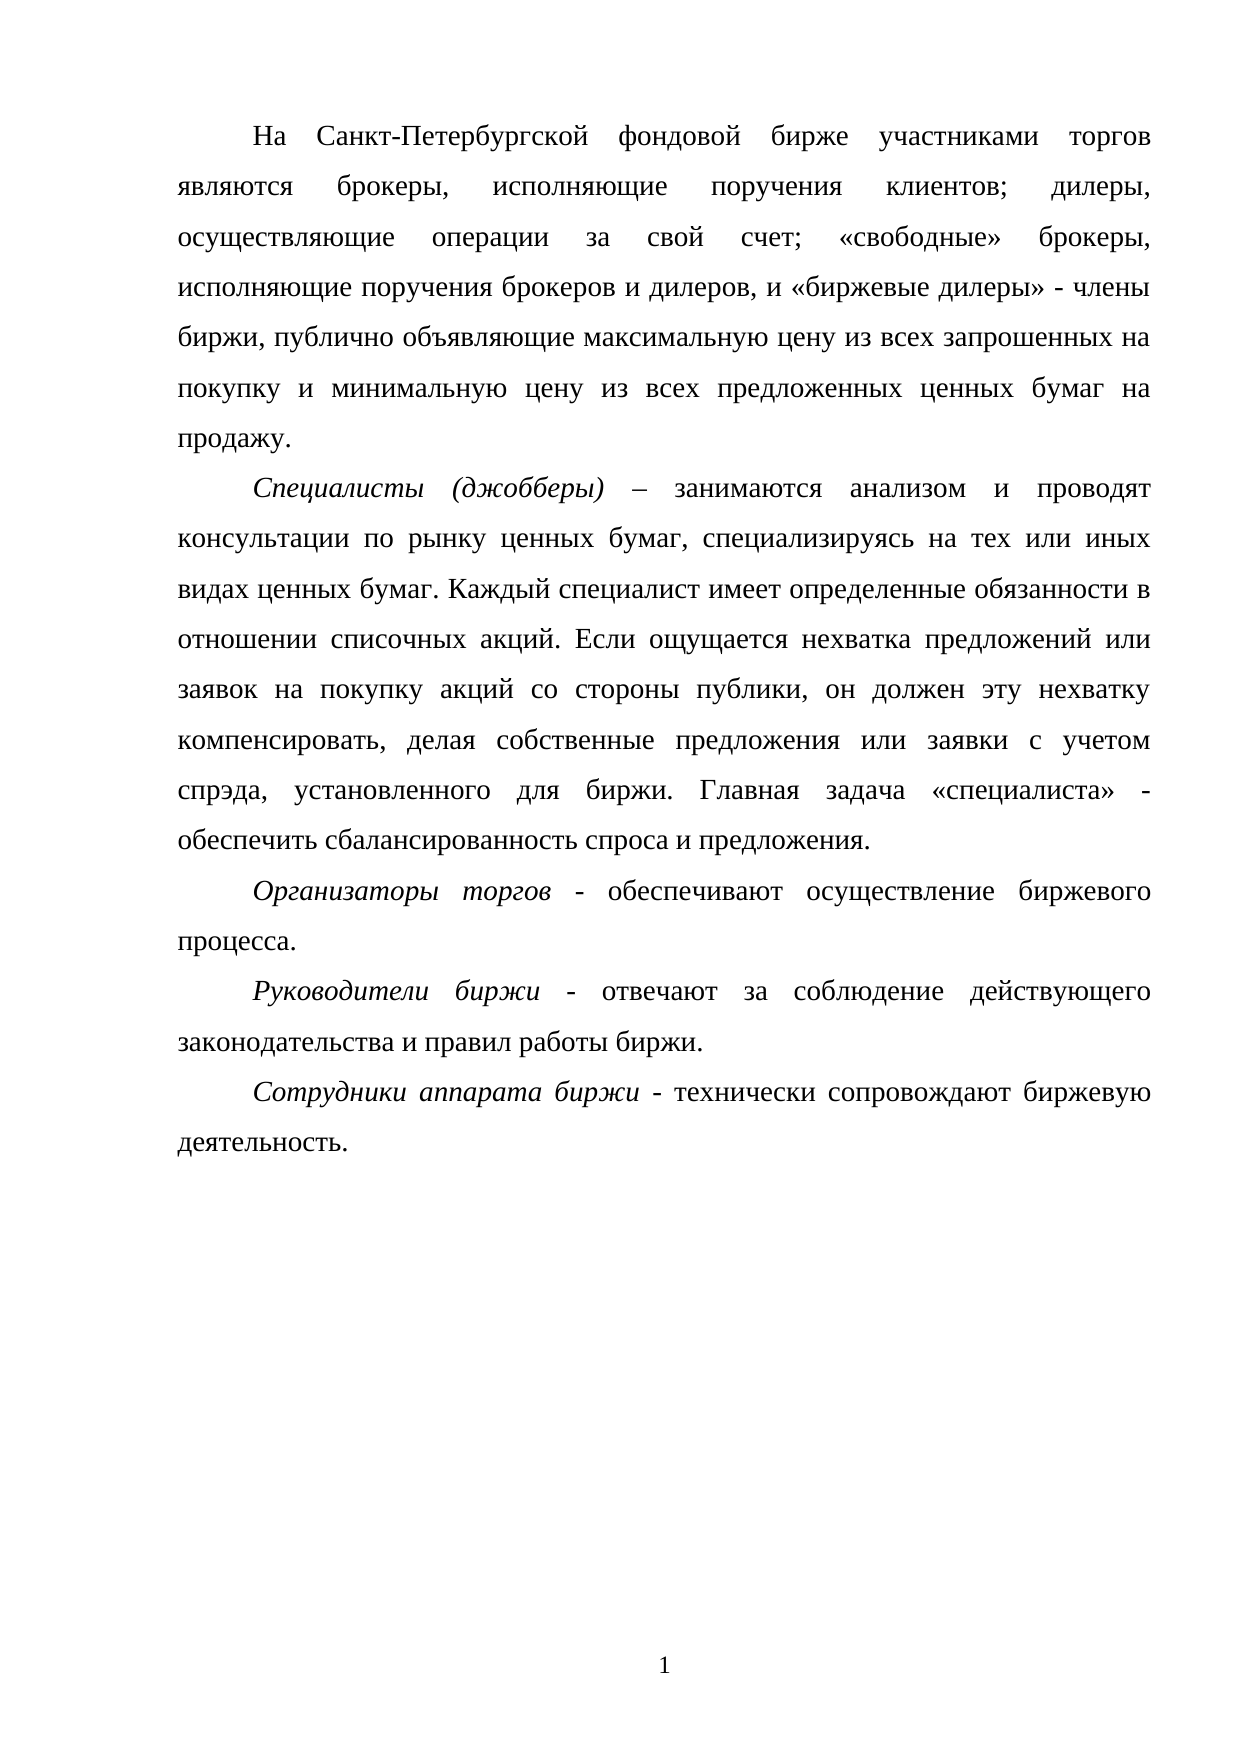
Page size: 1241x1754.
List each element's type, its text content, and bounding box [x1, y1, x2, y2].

text Руководители биржи - отвечают за соблюдение действующего законодательства и правил работы биржи. [177, 973, 1152, 1057]
text На Санкт-Петербургской фондовой бирже участниками торгов являются брокеры, исполняющие поручения клиентов; дилеры, осуществляющие операции за свой счет; «свободные» брокеры, исполняющие поручения брокеров и дилеров, и «биржевые дилеры» - члены биржи, публично объявляющие максимальную цену из всех запрошенных на покупку и минимальную цену из всех предложенных ценных бумаг на продажу. [177, 118, 1152, 453]
text Организаторы торгов - обеспечивают осуществление биржевого процесса. [177, 873, 1152, 957]
text Специалисты (джобберы) – занимаются анализом и проводят консультации по рынку ценных бумаг, специализируясь на тех или иных видах ценных бумаг. Каждый специалист имеет определенные обязанности в отношении списочных акций. Если ощущается нехватка предложений или заявок на покупку акций со стороны публики, он должен эту нехватку компенсировать, делая собственные предложения или заявки с учетом спрэда, установленного для биржи. Главная задача «специалиста» - обеспечить сбалансированность спроса и предложения. [177, 470, 1152, 856]
text Сотрудники аппарата биржи - технически сопровождают биржевую деятельность. [177, 1074, 1152, 1158]
